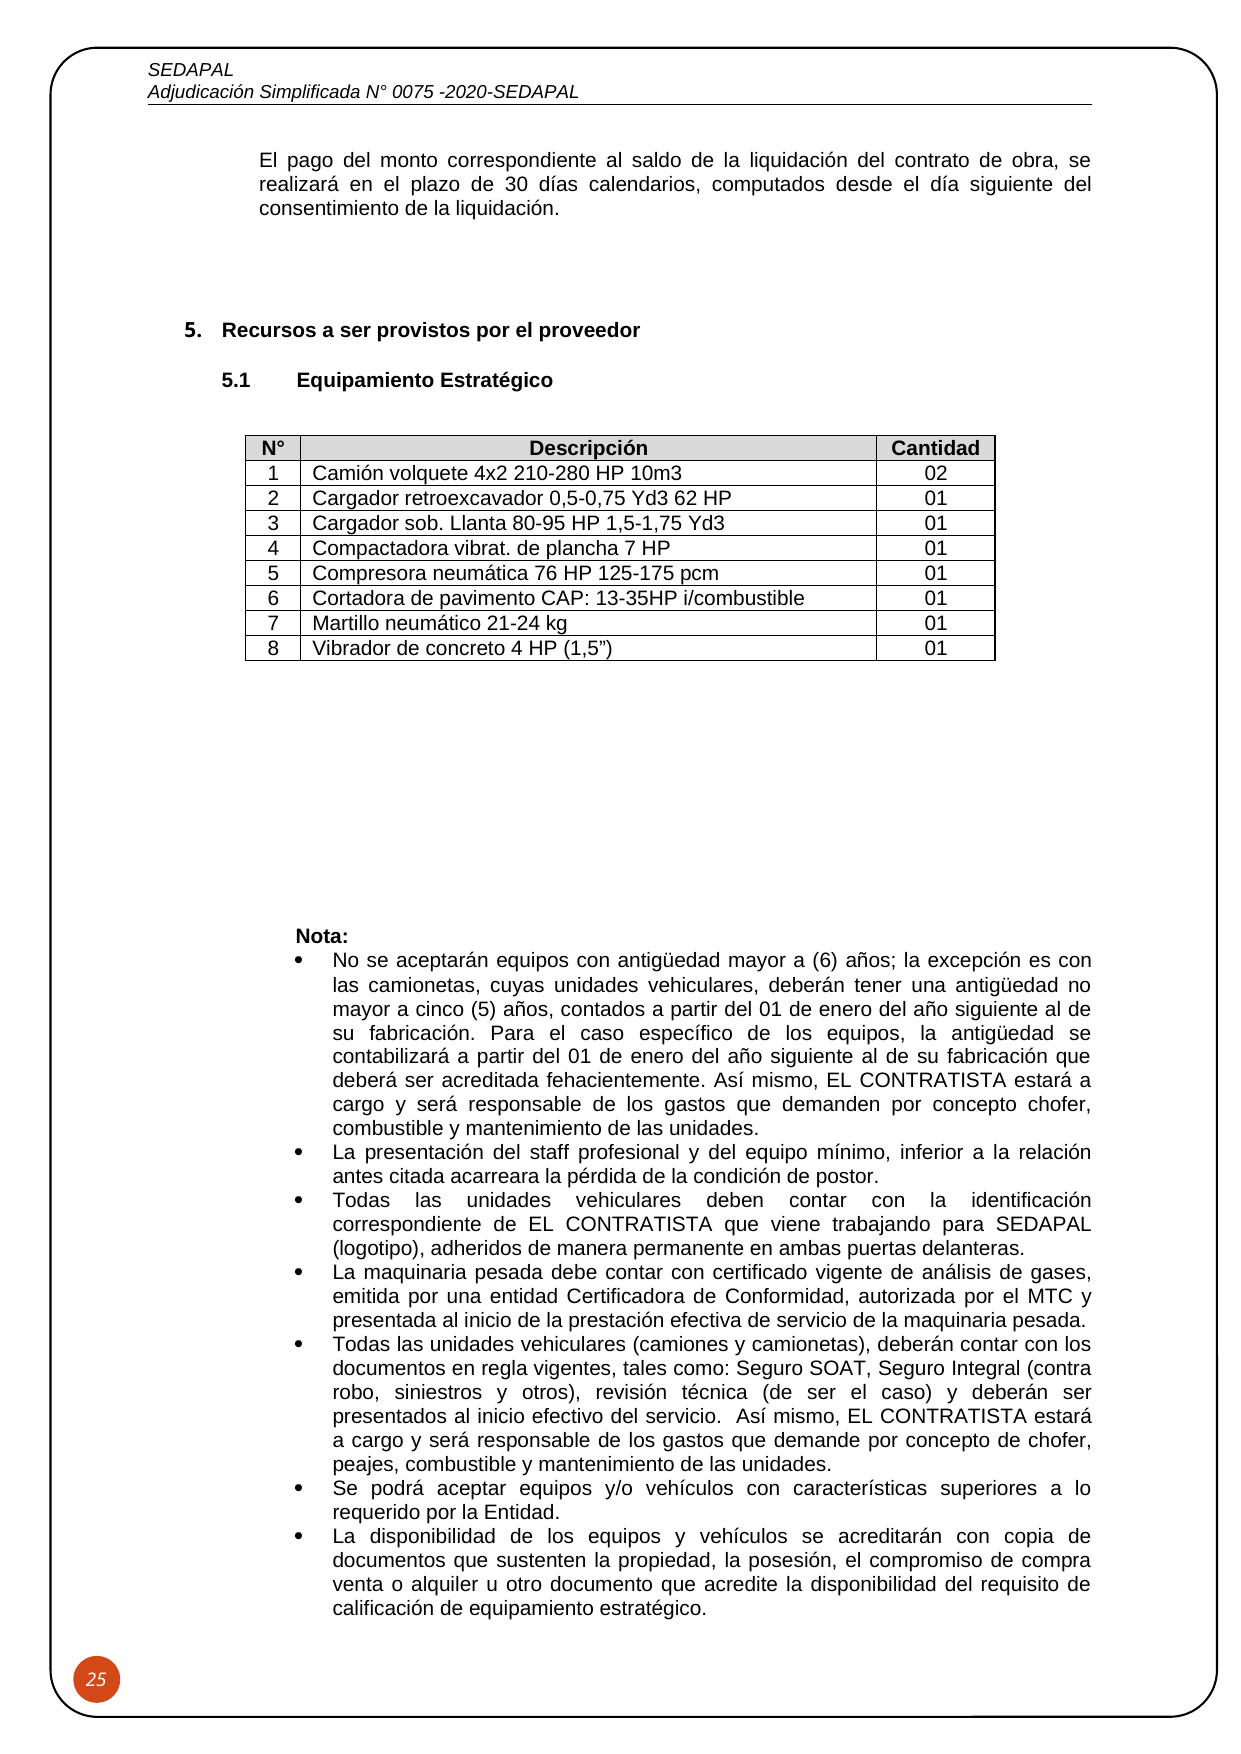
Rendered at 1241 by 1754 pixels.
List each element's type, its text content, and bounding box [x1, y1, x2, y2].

table_cell 01 [877, 511, 994, 535]
table_cell 2 [246, 486, 300, 510]
table_header N° [246, 436, 300, 460]
list Equipamiento Estratégico [221, 368, 1092, 392]
table_cell Martillo neumático 21-24 kg [301, 611, 876, 635]
list La presentación del staff profesional y del equipo mínimo, inferior a la relación antes citada acarreara la pérdida de la condición de postor. [295, 1140, 1092, 1188]
table_cell Camión volquete 4x2 210-280 HP 10m3 [301, 461, 876, 485]
list No se aceptarán equipos con antigüedad mayor a (6) años; la excepción es con las camionetas, cuyas unidades vehiculares, deberán tener una antigüedad no mayor a cinco (5) años, contados a partir del 01 de enero del año siguiente al de su fabricación. Para el caso específico de los equipos, la antigüedad se contabilizará a partir del 01 de enero del año siguiente al de su fabricación que deberá ser acreditada fehacientemente. Así mismo, EL CONTRATISTA estará a cargo y será responsable de los gastos que demanden por concepto chofer, combustible y mantenimiento de las unidades. [295, 948, 1092, 1140]
table_cell 01 [877, 586, 994, 610]
table_cell 5 [246, 561, 300, 585]
table_cell 8 [246, 636, 300, 660]
table_cell Vibrador de concreto 4 HP (1,5”) [301, 636, 876, 660]
table_cell Cargador sob. Llanta 80-95 HP 1,5-1,75 Yd3 [301, 511, 876, 535]
text Nota: [295, 924, 1092, 948]
list Recursos a ser provistos por el proveedor [184, 315, 1075, 344]
table_cell 01 [877, 636, 994, 660]
table_cell 01 [877, 536, 994, 560]
list Todas las unidades vehiculares (camiones y camionetas), deberán contar con los documentos en regla vigentes, tales como: Seguro SOAT, Seguro Integral (contra robo, siniestros y otros), revisión técnica (de ser el caso) y deberán ser presentados al inicio efectivo del servicio. Así mismo, EL CONTRATISTA estará a cargo y será responsable de los gastos que demande por concepto de chofer, peajes, combustible y mantenimiento de las unidades. [295, 1332, 1092, 1476]
table_cell 01 [877, 561, 994, 585]
table_cell 4 [246, 536, 300, 560]
table_cell 3 [246, 511, 300, 535]
table_cell 7 [246, 611, 300, 635]
table_cell 1 [246, 461, 300, 485]
table_cell 02 [877, 461, 994, 485]
table_cell 01 [877, 486, 994, 510]
table_cell 6 [246, 586, 300, 610]
table_cell Compresora neumática 76 HP 125-175 pcm [301, 561, 876, 585]
table_header Descripción [301, 436, 876, 460]
table_cell 01 [877, 611, 994, 635]
table_cell Cargador retroexcavador 0,5-0,75 Yd3 62 HP [301, 486, 876, 510]
list La maquinaria pesada debe contar con certificado vigente de análisis de gases, emitida por una entidad Certificadora de Conformidad, autorizada por el MTC y presentada al inicio de la prestación efectiva de servicio de la maquinaria pesada. [295, 1260, 1092, 1332]
list Todas las unidades vehiculares deben contar con la identificación correspondiente de EL CONTRATISTA que viene trabajando para SEDAPAL (logotipo), adheridos de manera permanente en ambas puertas delanteras. [295, 1188, 1092, 1260]
table_cell Compactadora vibrat. de plancha 7 HP [301, 536, 876, 560]
table_cell Cortadora de pavimento CAP: 13-35HP i/combustible [301, 586, 876, 610]
list La disponibilidad de los equipos y vehículos se acreditarán con copia de documentos que sustenten la propiedad, la posesión, el compromiso de compra venta o alquiler u otro documento que acredite la disponibilidad del requisito de calificación de equipamiento estratégico. [295, 1524, 1092, 1620]
list Se podrá aceptar equipos y/o vehículos con características superiores a lo requerido por la Entidad. [295, 1476, 1092, 1524]
table_header Cantidad [877, 436, 994, 460]
text El pago del monto correspondiente al saldo de la liquidación del contrato de obra, se realizará en el plazo de 30 días calendarios, computados desde el día siguiente del consentimiento de la liquidación. [259, 148, 1093, 219]
